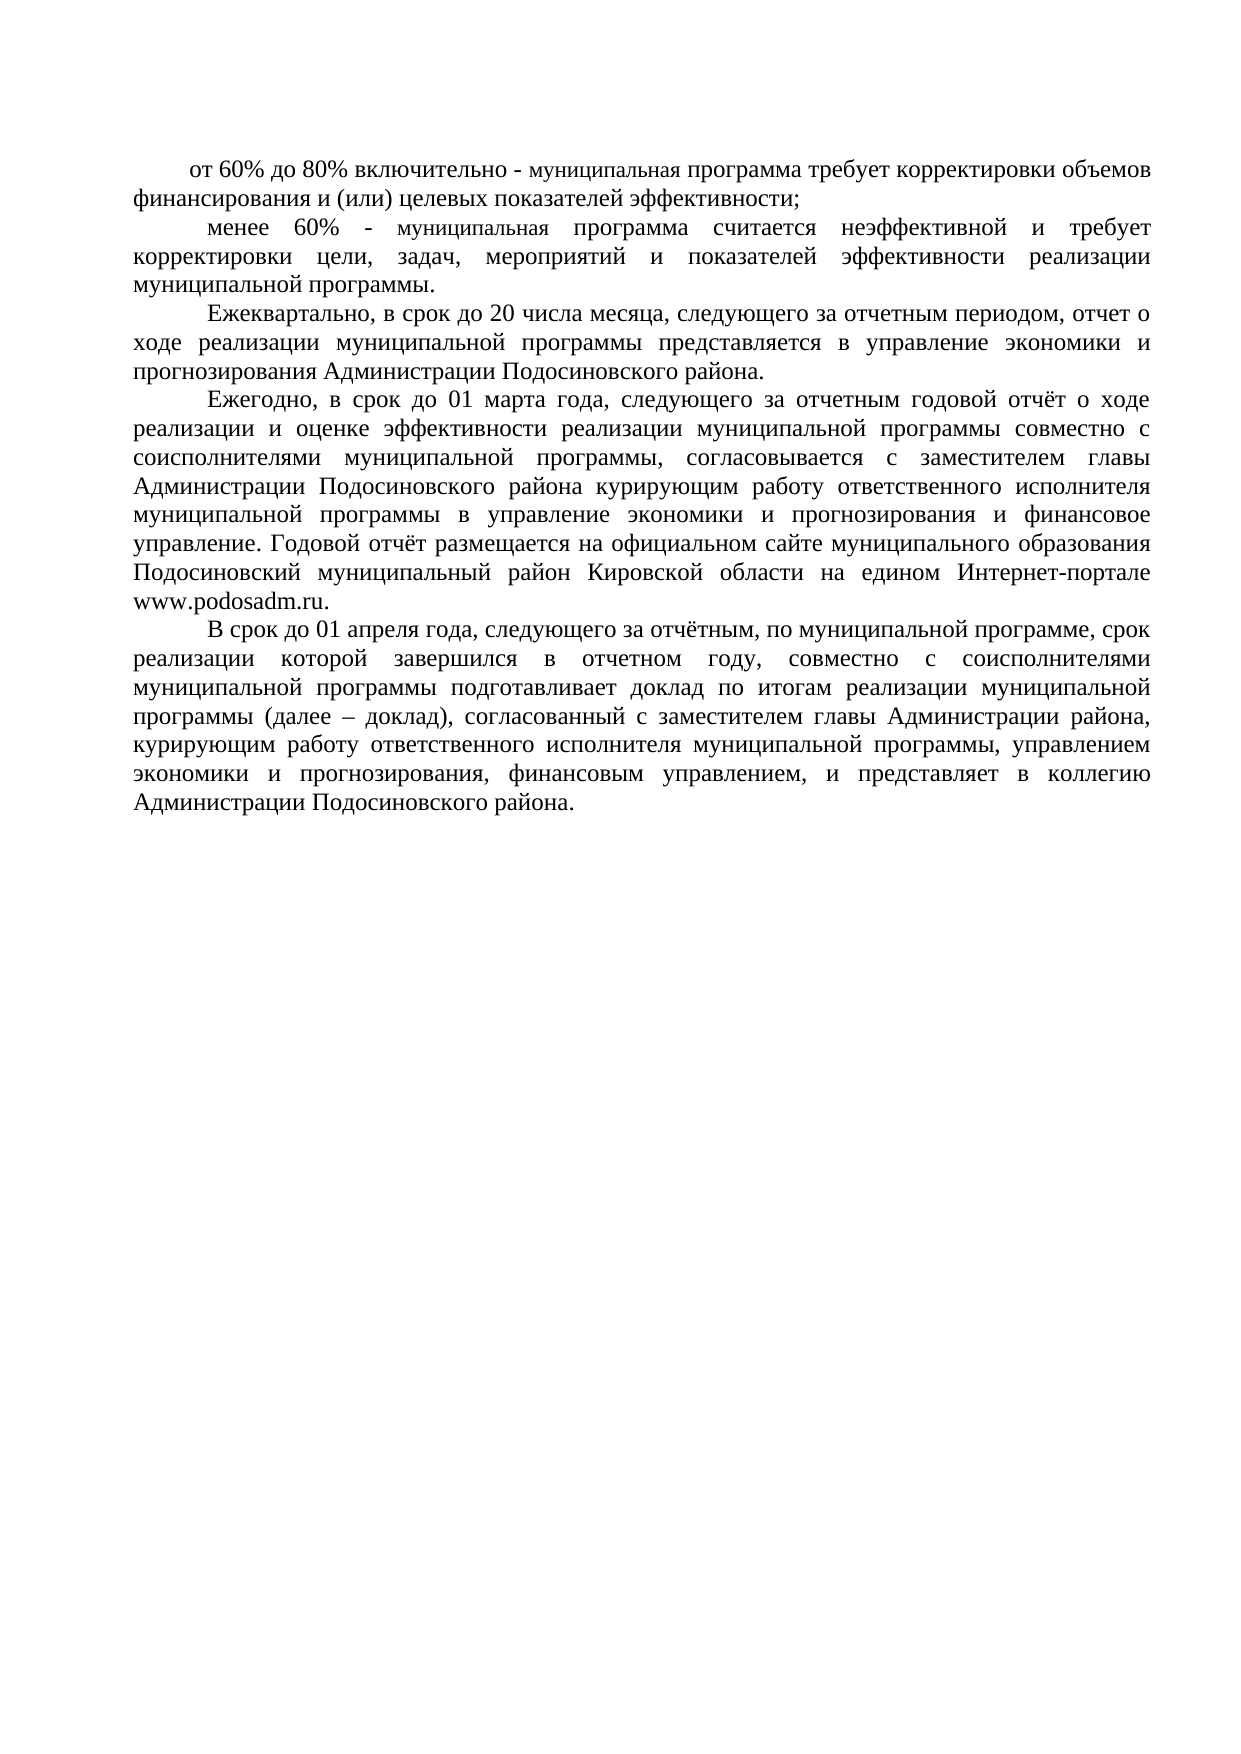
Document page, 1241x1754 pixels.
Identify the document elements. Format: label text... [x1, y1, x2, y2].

text Ежегодно, в срок до 01 марта года, следующего за отчетным годовой отчёт о ходе реализации и оценке эффективности реализации муниципальной программы совместно с соисполнителями муниципальной программы, согласовывается с заместителем главы Администрации Подосиновского района курирующим работу ответственного исполнителя муниципальной программы в управление экономики и прогнозирования и финансовое управление. Годовой отчёт размещается на официальном сайте муниципального образования Подосиновский муниципальный район Кировской области на едином Интернет-портале www.podosadm.ru. [133, 384, 1152, 614]
text В срок до 01 апреля года, следующего за отчётным, по муниципальной программе, срок реализации которой завершился в отчетном году, совместно с соисполнителями муниципальной программы подготавливает доклад по итогам реализации муниципальной программы (далее – доклад), согласованный с заместителем главы Администрации района, курирующим работу ответственного исполнителя муниципальной программы, управлением экономики и прогнозирования, финансовым управлением, и представляет в коллегию Администрации Подосиновского района. [133, 614, 1152, 816]
text Ежеквартально, в срок до 20 числа месяца, следующего за отчетным периодом, отчет о ходе реализации муниципальной программы представляется в управление экономики и прогнозирования Администрации Подосиновского района. [133, 298, 1152, 384]
text менее 60% - муниципальная программа считается неэффективной и требует корректировки цели, задач, мероприятий и показателей эффективности реализации муниципальной программы. [133, 212, 1152, 298]
text от 60% до 80% включительно - муниципальная программа требует корректировки объемов финансирования и (или) целевых показателей эффективности; [133, 154, 1152, 212]
